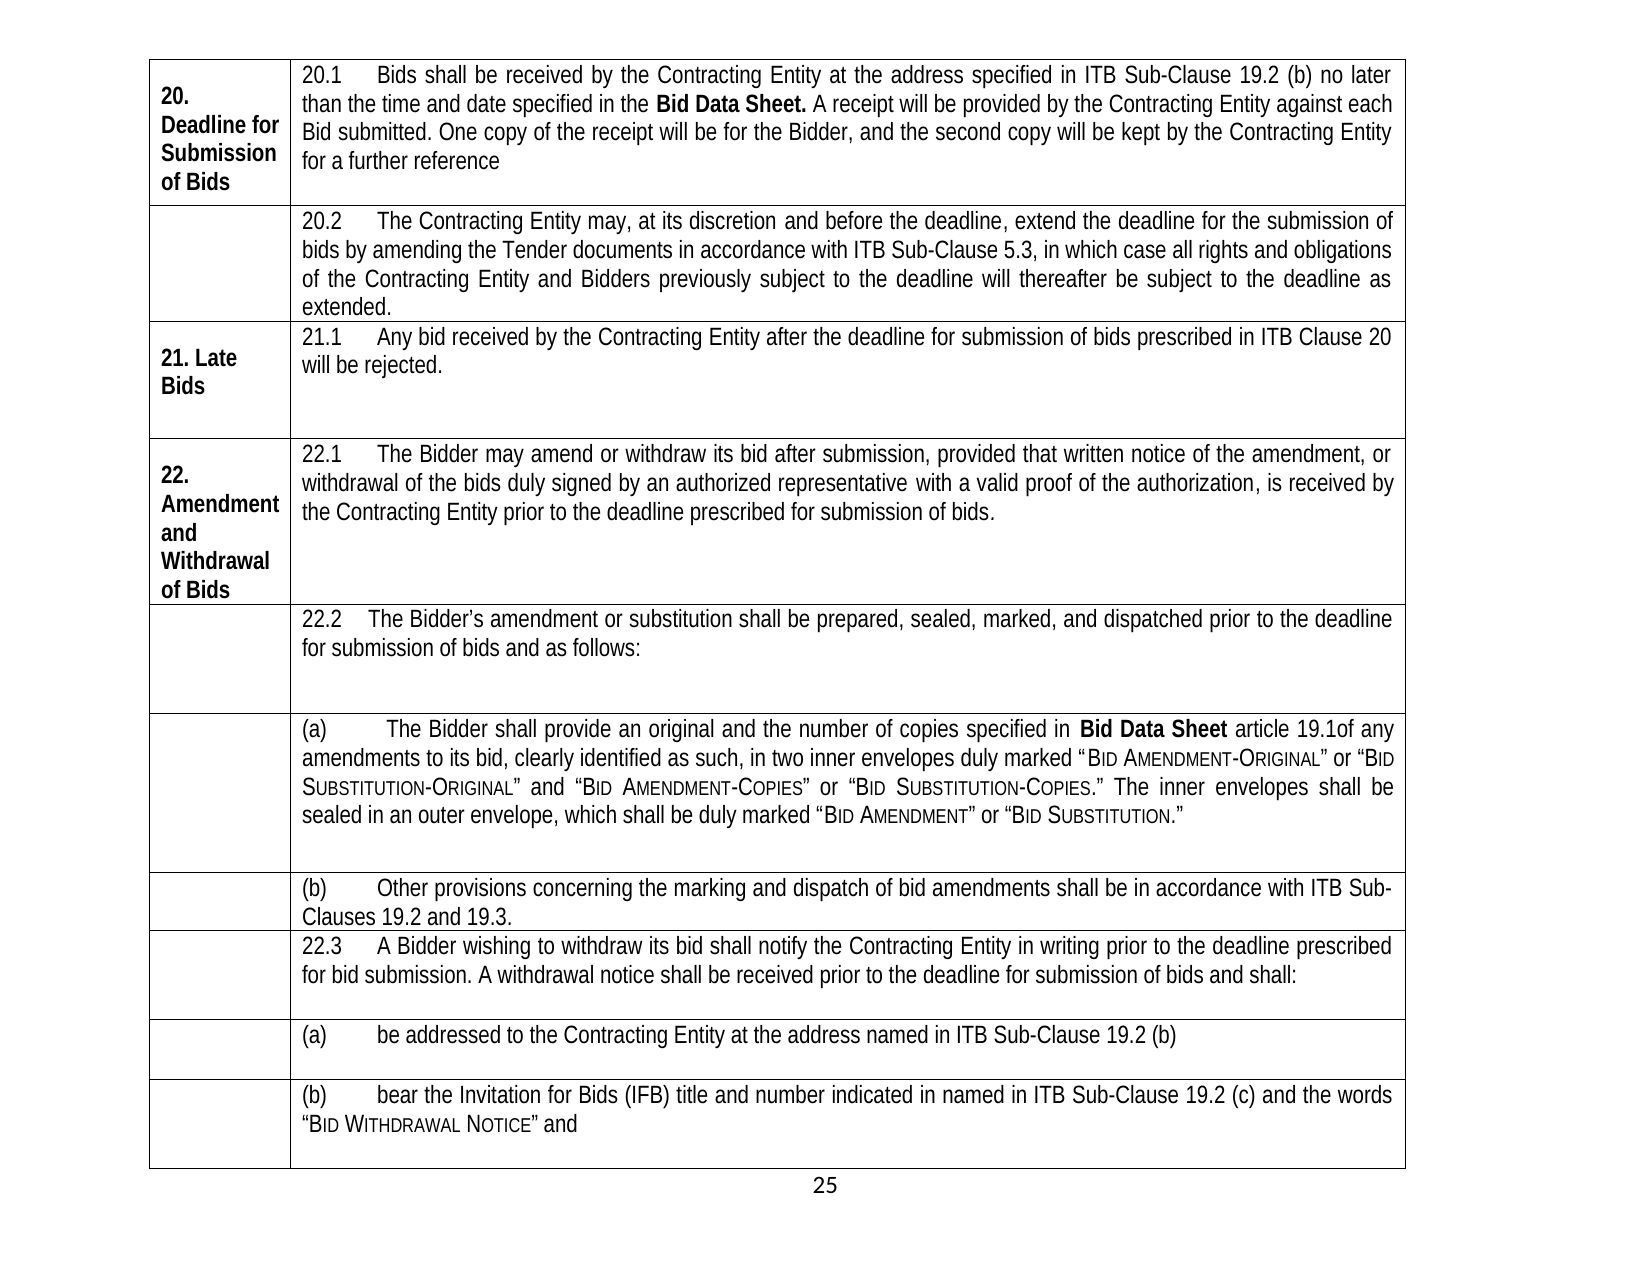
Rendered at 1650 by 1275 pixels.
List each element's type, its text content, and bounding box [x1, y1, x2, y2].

table_cell [150, 1020, 290, 1079]
table_cell 22.2 The Bidder’s amendment or substitution shall be prepared, sealed, marked, and dispatched prior to the deadline for submission of bids and as follows: [291, 605, 1405, 713]
table_cell 22.1 The Bidder may amend or withdraw its bid after submission, provided that written notice of the amendment, or withdrawal of the bids duly signed by an authorized representative with a valid proof of the authorization, is received by the Contracting Entity prior to the deadline prescribed for submission of bids. [291, 439, 1405, 603]
table_cell 21. Late Bids [150, 322, 290, 438]
table_cell [150, 1080, 290, 1168]
table_cell 22. Amendment and Withdrawal of Bids [150, 439, 290, 603]
table_cell (a) be addressed to the Contracting Entity at the address named in ITB Sub-Clause 19.2 (b) [291, 1020, 1405, 1079]
table_cell [150, 605, 290, 713]
table_cell [150, 873, 290, 930]
table_cell 22.3 A Bidder wishing to withdraw its bid shall notify the Contracting Entity in writing prior to the deadline prescribed for bid submission. A withdrawal notice shall be received prior to the deadline for submission of bids and shall: [291, 931, 1405, 1019]
table_cell 21.1 Any bid received by the Contracting Entity after the deadline for submission of bids prescribed in ITB Clause 20 will be rejected. [291, 322, 1405, 438]
table_cell (b) bear the Invitation for Bids (IFB) title and number indicated in named in ITB Sub-Clause 19.2 (c) and the words “Bid Withdrawal Notice” and [291, 1080, 1405, 1168]
table_cell 20. Deadline for Submission of Bids [150, 60, 290, 205]
table_cell (a) The Bidder shall provide an original and the number of copies specified in Bid Data Sheet article 19.1of any amendments to its bid, clearly identified as such, in two inner envelopes duly marked “Bid Amendment-Original” or “Bid Substitution-Original” and “Bid Amendment-Copies” or “Bid Substitution-Copies.” The inner envelopes shall be sealed in an outer envelope, which shall be duly marked “Bid Amendment” or “Bid Substitution.” [291, 714, 1405, 872]
table_cell [150, 714, 290, 872]
table_cell (b) Other provisions concerning the marking and dispatch of bid amendments shall be in accordance with ITB Sub-Clauses 19.2 and 19.3. [291, 873, 1405, 930]
table_cell [150, 206, 290, 321]
table_cell [150, 931, 290, 1019]
table_cell 20.2 The Contracting Entity may, at its discretion and before the deadline, extend the deadline for the submission of bids by amending the Tender documents in accordance with ITB Sub-Clause 5.3, in which case all rights and obligations of the Contracting Entity and Bidders previously subject to the deadline will thereafter be subject to the deadline as extended. [291, 206, 1405, 321]
table_cell 20.1 Bids shall be received by the Contracting Entity at the address specified in ITB Sub-Clause 19.2 (b) no later than the time and date specified in the Bid Data Sheet. A receipt will be provided by the Contracting Entity against each Bid submitted. One copy of the receipt will be for the Bidder, and the second copy will be kept by the Contracting Entity for a further reference [291, 60, 1405, 205]
